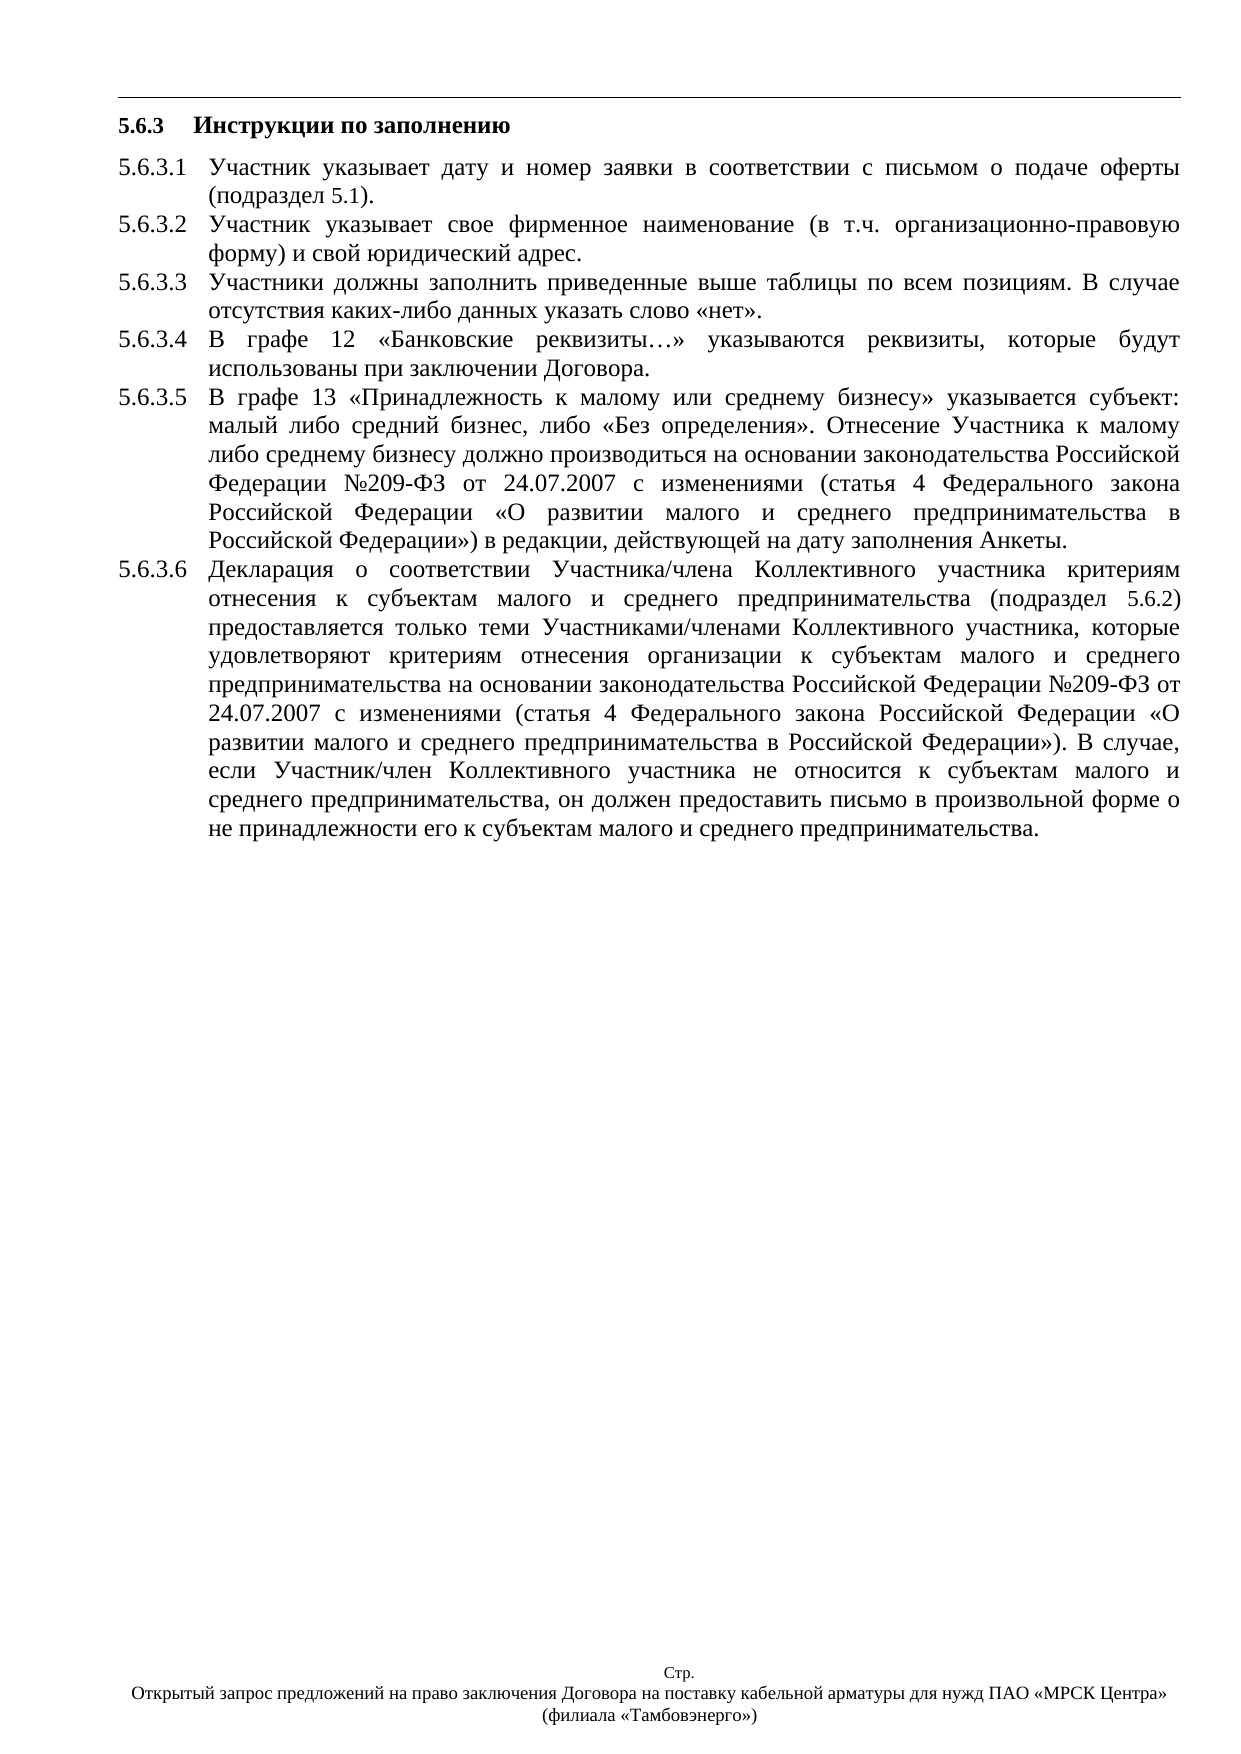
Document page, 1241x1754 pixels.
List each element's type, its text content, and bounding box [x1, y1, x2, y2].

list Участник указывает дату и номер заявки в соответствии с письмом о подаче оферты (подраздел 5.1). [118, 152, 1181, 209]
list Участники должны заполнить приведенные выше таблицы по всем позициям. В случае отсутствия каких-либо данных указать слово «нет». [118, 267, 1181, 324]
list Участник указывает свое фирменное наименование (в т.ч. организационно-правовую форму) и свой юридический адрес. [118, 209, 1181, 267]
list В графе 13 «Принадлежность к малому или среднему бизнесу» указывается субъект: малый либо средний бизнес, либо «Без определения». Отнесение Участника к малому либо среднему бизнесу должно производиться на основании законодательства Российской Федерации №209-ФЗ от 24.07.2007 с изменениями (статья 4 Федерального закона Российской Федерации «О развитии малого и среднего предпринимательства в Российской Федерации») в редакции, действующей на дату заполнения Анкеты. [118, 382, 1181, 554]
list В графе 12 «Банковские реквизиты…» указываются реквизиты, которые будут использованы при заключении Договора. [118, 324, 1181, 382]
list Декларация о соответствии Участника/члена Коллективного участника критериям отнесения к субъектам малого и среднего предпринимательства (подраздел 5.6.2) предоставляется только теми Участниками/членами Коллективного участника, которые удовлетворяют критериям отнесения организации к субъектам малого и среднего предпринимательства на основании законодательства Российской Федерации №209-ФЗ от 24.07.2007 с изменениями (статья 4 Федерального закона Российской Федерации «О развитии малого и среднего предпринимательства в Российской Федерации»). В случае, если Участник/член Коллективного участника не относится к субъектам малого и среднего предпринимательства, он должен предоставить письмо в произвольной форме о не принадлежности его к субъектам малого и среднего предпринимательства. [118, 554, 1181, 842]
subtitle Инструкции по заполнению [118, 111, 1181, 139]
